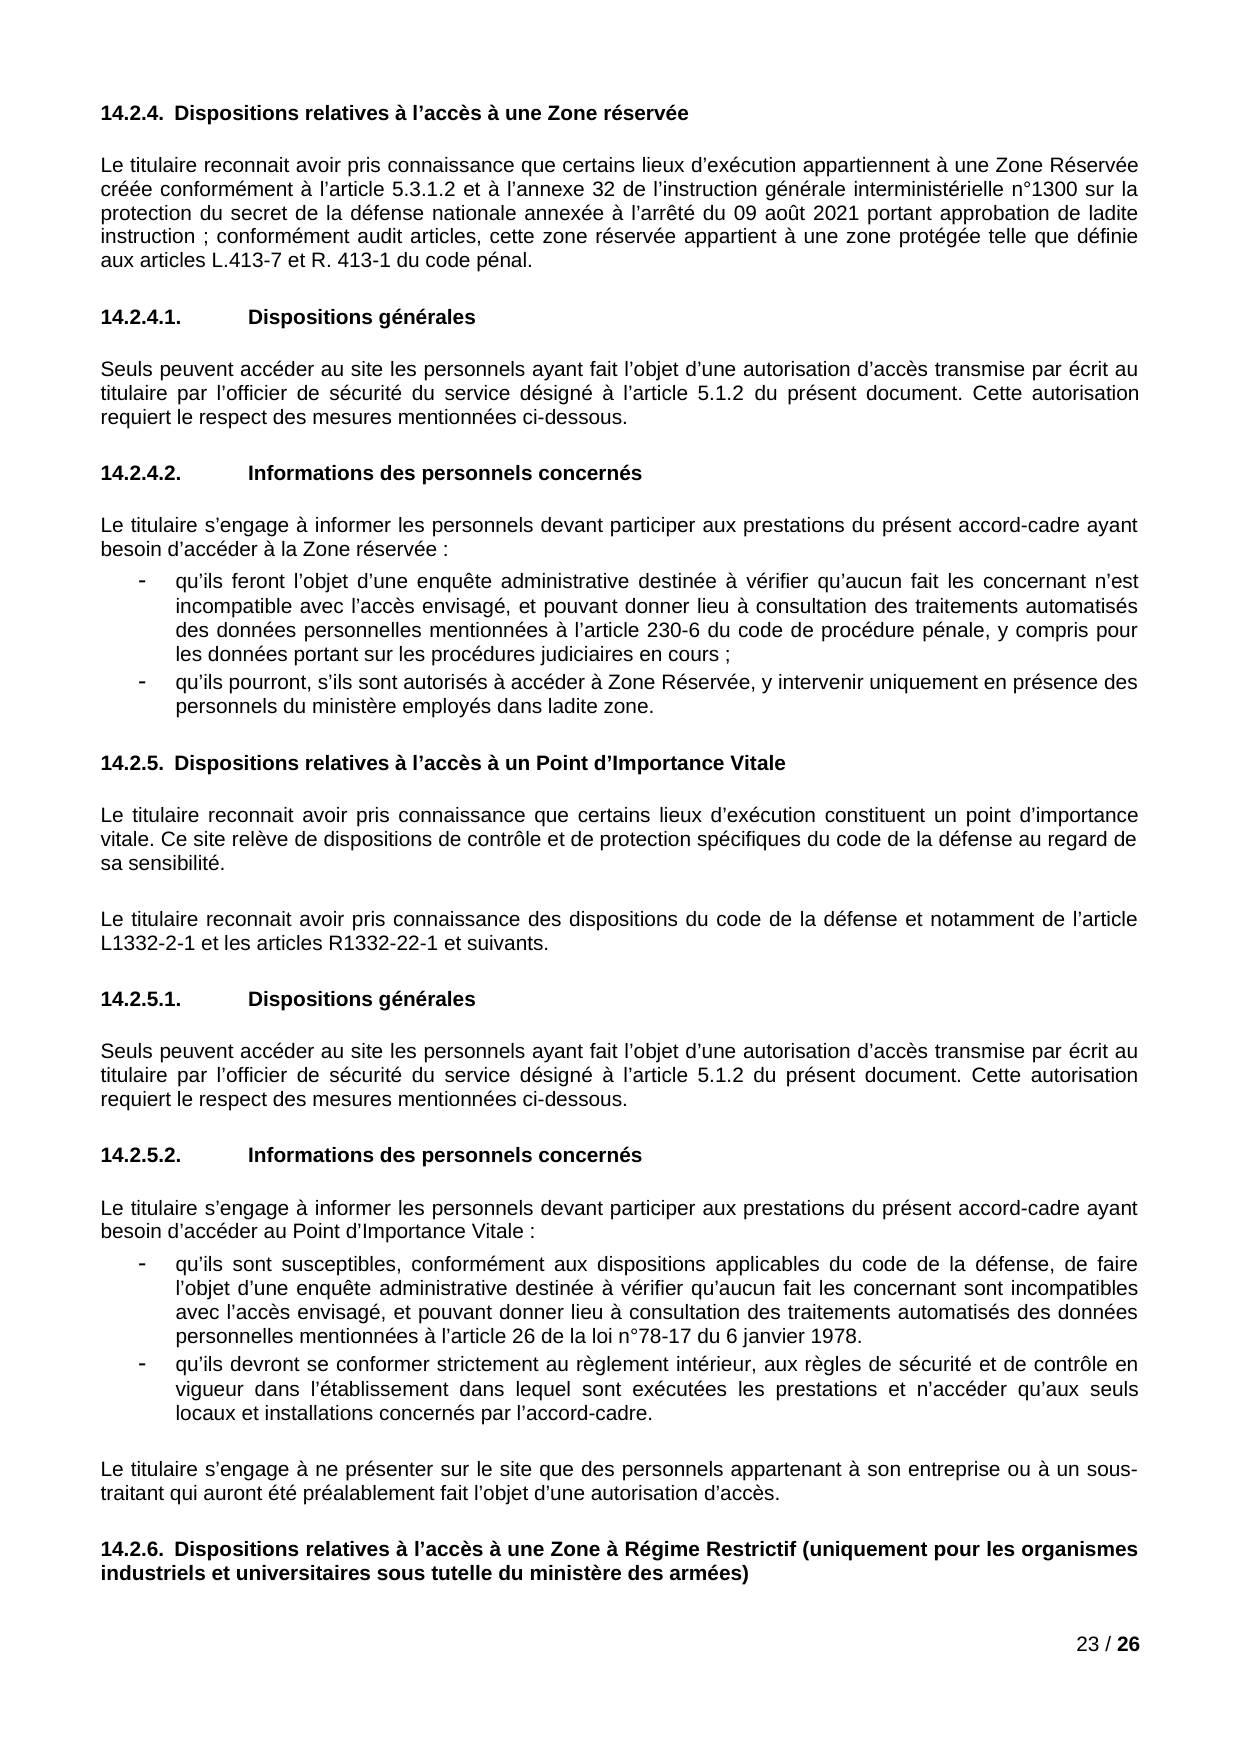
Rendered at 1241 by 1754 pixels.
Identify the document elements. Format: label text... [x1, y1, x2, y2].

text Le titulaire s’engage à informer les personnels devant participer aux prestations du présent accord-cadre ayant besoin d’accéder à la Zone réservée : [100, 513, 1140, 561]
text Seuls peuvent accéder au site les personnels ayant fait l’objet d’une autorisation d’accès transmise par écrit au titulaire par l’officier de sécurité du service désigné à l’article 5.1.2 du présent document. Cette autorisation requiert le respect des mesures mentionnées ci-dessous. [100, 1039, 1140, 1111]
subtitle Dispositions relatives à l’accès à une Zone à Régime Restrictif (uniquement pour les organismes industriels et universitaires sous tutelle du ministère des armées) [100, 1537, 1140, 1585]
text Le titulaire reconnait avoir pris connaissance des dispositions du code de la défense et notamment de l’article L1332-2-1 et les articles R1332-22-1 et suivants. [100, 907, 1140, 955]
text Le titulaire s’engage à ne présenter sur le site que des personnels appartenant à son entreprise ou à un sous-traitant qui auront été préalablement fait l’objet d’une autorisation d’accès. [100, 1457, 1140, 1505]
text Le titulaire s’engage à informer les personnels devant participer aux prestations du présent accord-cadre ayant besoin d’accéder au Point d’Importance Vitale : [100, 1195, 1140, 1243]
text Seuls peuvent accéder au site les personnels ayant fait l’objet d’une autorisation d’accès transmise par écrit au titulaire par l’officier de sécurité du service désigné à l’article 5.1.2 du présent document. Cette autorisation requiert le respect des mesures mentionnées ci-dessous. [100, 357, 1140, 428]
subtitle Informations des personnels concernés [100, 461, 1140, 485]
subtitle Dispositions relatives à l’accès à une Zone réservée [100, 100, 1140, 124]
list qu’ils pourront, s’ils sont autorisés à accéder à Zone Réservée, y intervenir uniquement en présence des personnels du ministère employés dans ladite zone. [138, 666, 1140, 718]
subtitle Dispositions générales [100, 987, 1140, 1011]
list qu’ils feront l’objet d’une enquête administrative destinée à vérifier qu’aucun fait les concernant n’est incompatible avec l’accès envisagé, et pouvant donner lieu à consultation des traitements automatisés des données personnelles mentionnées à l’article 230-6 du code de procédure pénale, y compris pour les données portant sur les procédures judiciaires en cours ; [138, 565, 1140, 666]
subtitle Dispositions relatives à l’accès à un Point d’Importance Vitale [100, 751, 1140, 774]
subtitle Informations des personnels concernés [100, 1143, 1140, 1167]
text Le titulaire reconnait avoir pris connaissance que certains lieux d’exécution appartiennent à une Zone Réservée créée conformément à l’article 5.3.1.2 et à l’annexe 32 de l’instruction générale interministérielle n°1300 sur la protection du secret de la défense nationale annexée à l’arrêté du 09 août 2021 portant approbation de ladite instruction ; conformément audit articles, cette zone réservée appartient à une zone protégée telle que définie aux articles L.413-7 et R. 413-1 du code pénal. [100, 152, 1140, 272]
text Le titulaire reconnait avoir pris connaissance que certains lieux d’exécution constituent un point d’importance vitale. Ce site relève de dispositions de contrôle et de protection spécifiques du code de la défense au regard de sa sensibilité. [100, 803, 1140, 874]
list qu’ils sont susceptibles, conformément aux dispositions applicables du code de la défense, de faire l’objet d’une enquête administrative destinée à vérifier qu’aucun fait les concernant sont incompatibles avec l’accès envisagé, et pouvant donner lieu à consultation des traitements automatisés des données personnelles mentionnées à l’article 26 de la loi n°78-17 du 6 janvier 1978. [138, 1247, 1140, 1348]
list qu’ils devront se conformer strictement au règlement intérieur, aux règles de sécurité et de contrôle en vigueur dans l’établissement dans lequel sont exécutées les prestations et n’accéder qu’aux seuls locaux et installations concernés par l’accord-cadre. [138, 1348, 1140, 1425]
subtitle Dispositions générales [100, 304, 1140, 328]
